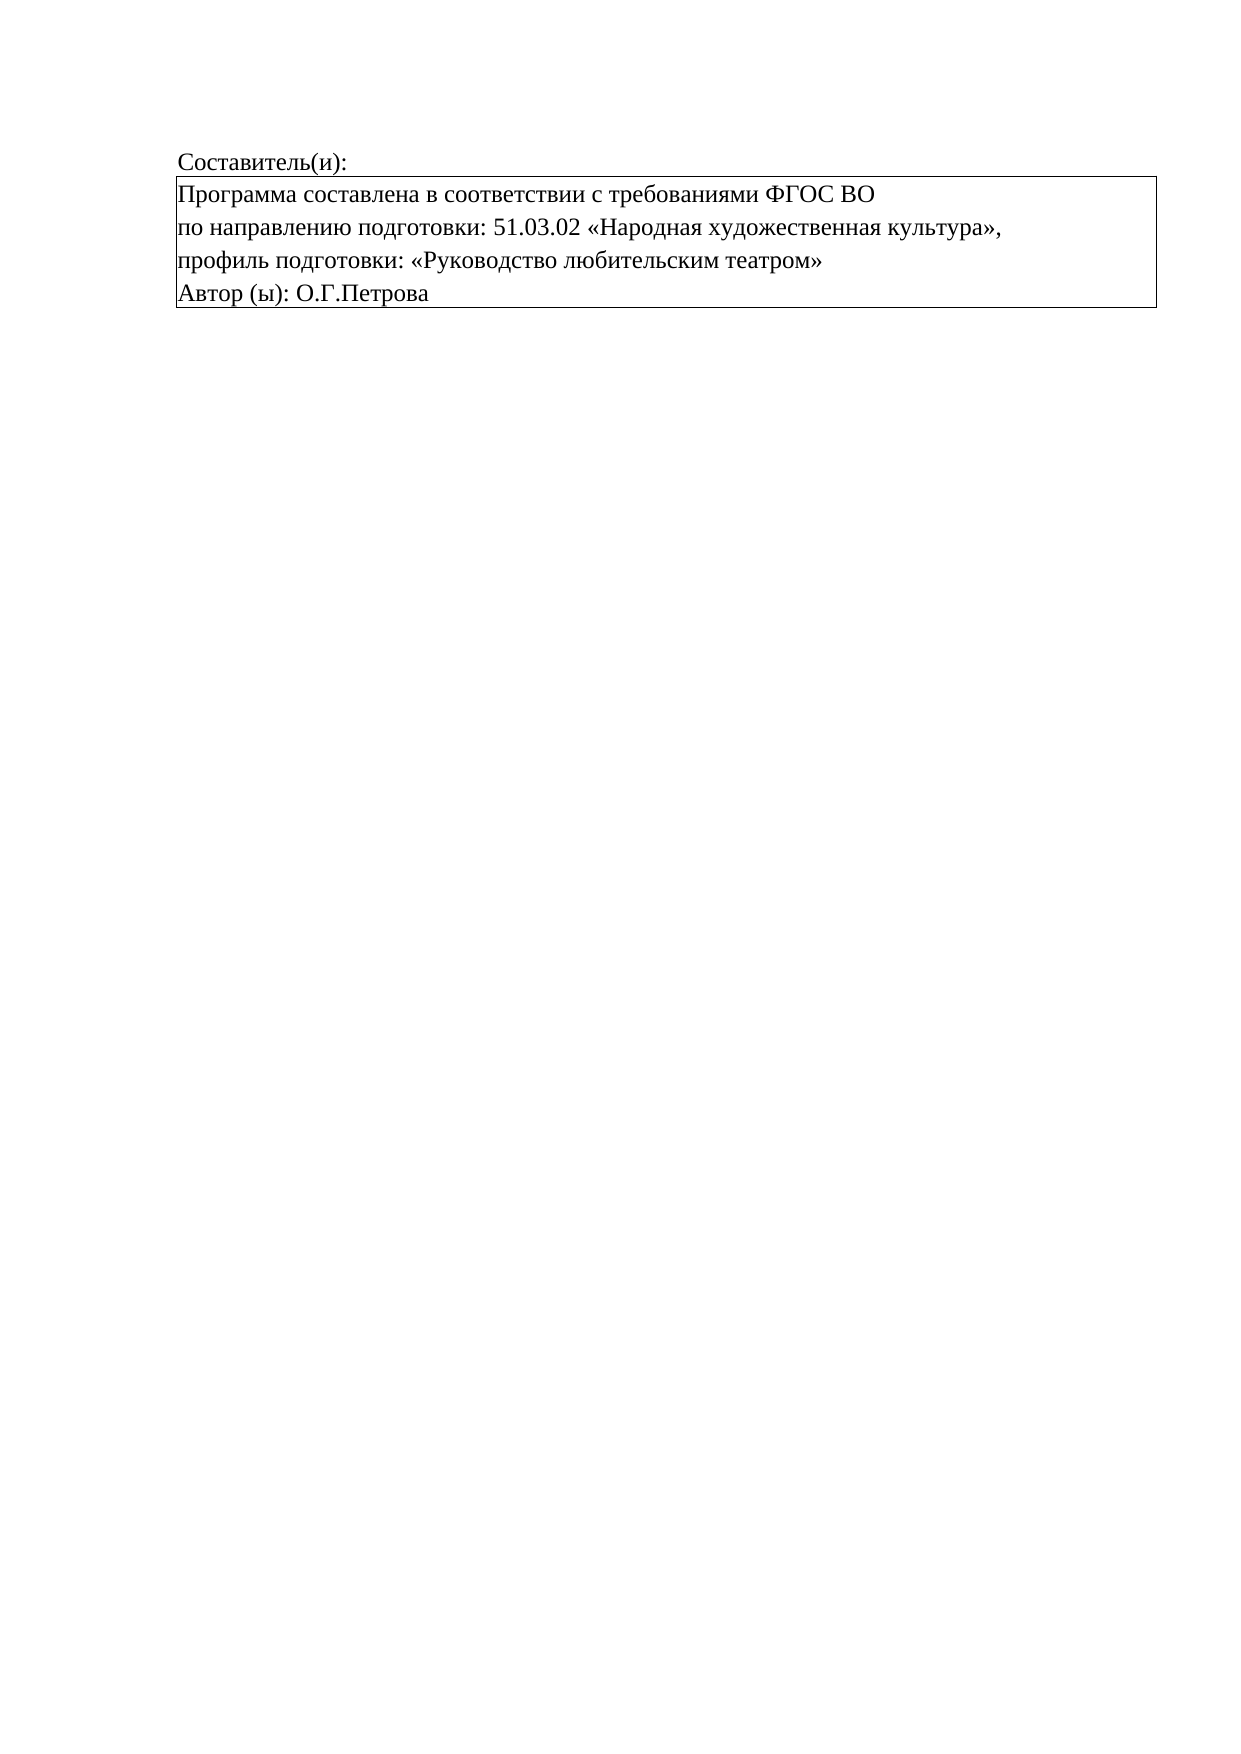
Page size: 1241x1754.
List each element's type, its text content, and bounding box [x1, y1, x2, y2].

text Программа составлена в соответствии с требованиями ФГОС ВО [177, 177, 1156, 207]
text профиль подготовки: «Руководство любительским театром» [177, 242, 1156, 273]
text по направлению подготовки: 51.03.02 «Народная художественная культура», [177, 209, 1156, 241]
text Составитель(и): [177, 147, 1152, 176]
text Автор (ы): О.Г.Петрова [177, 275, 1156, 307]
